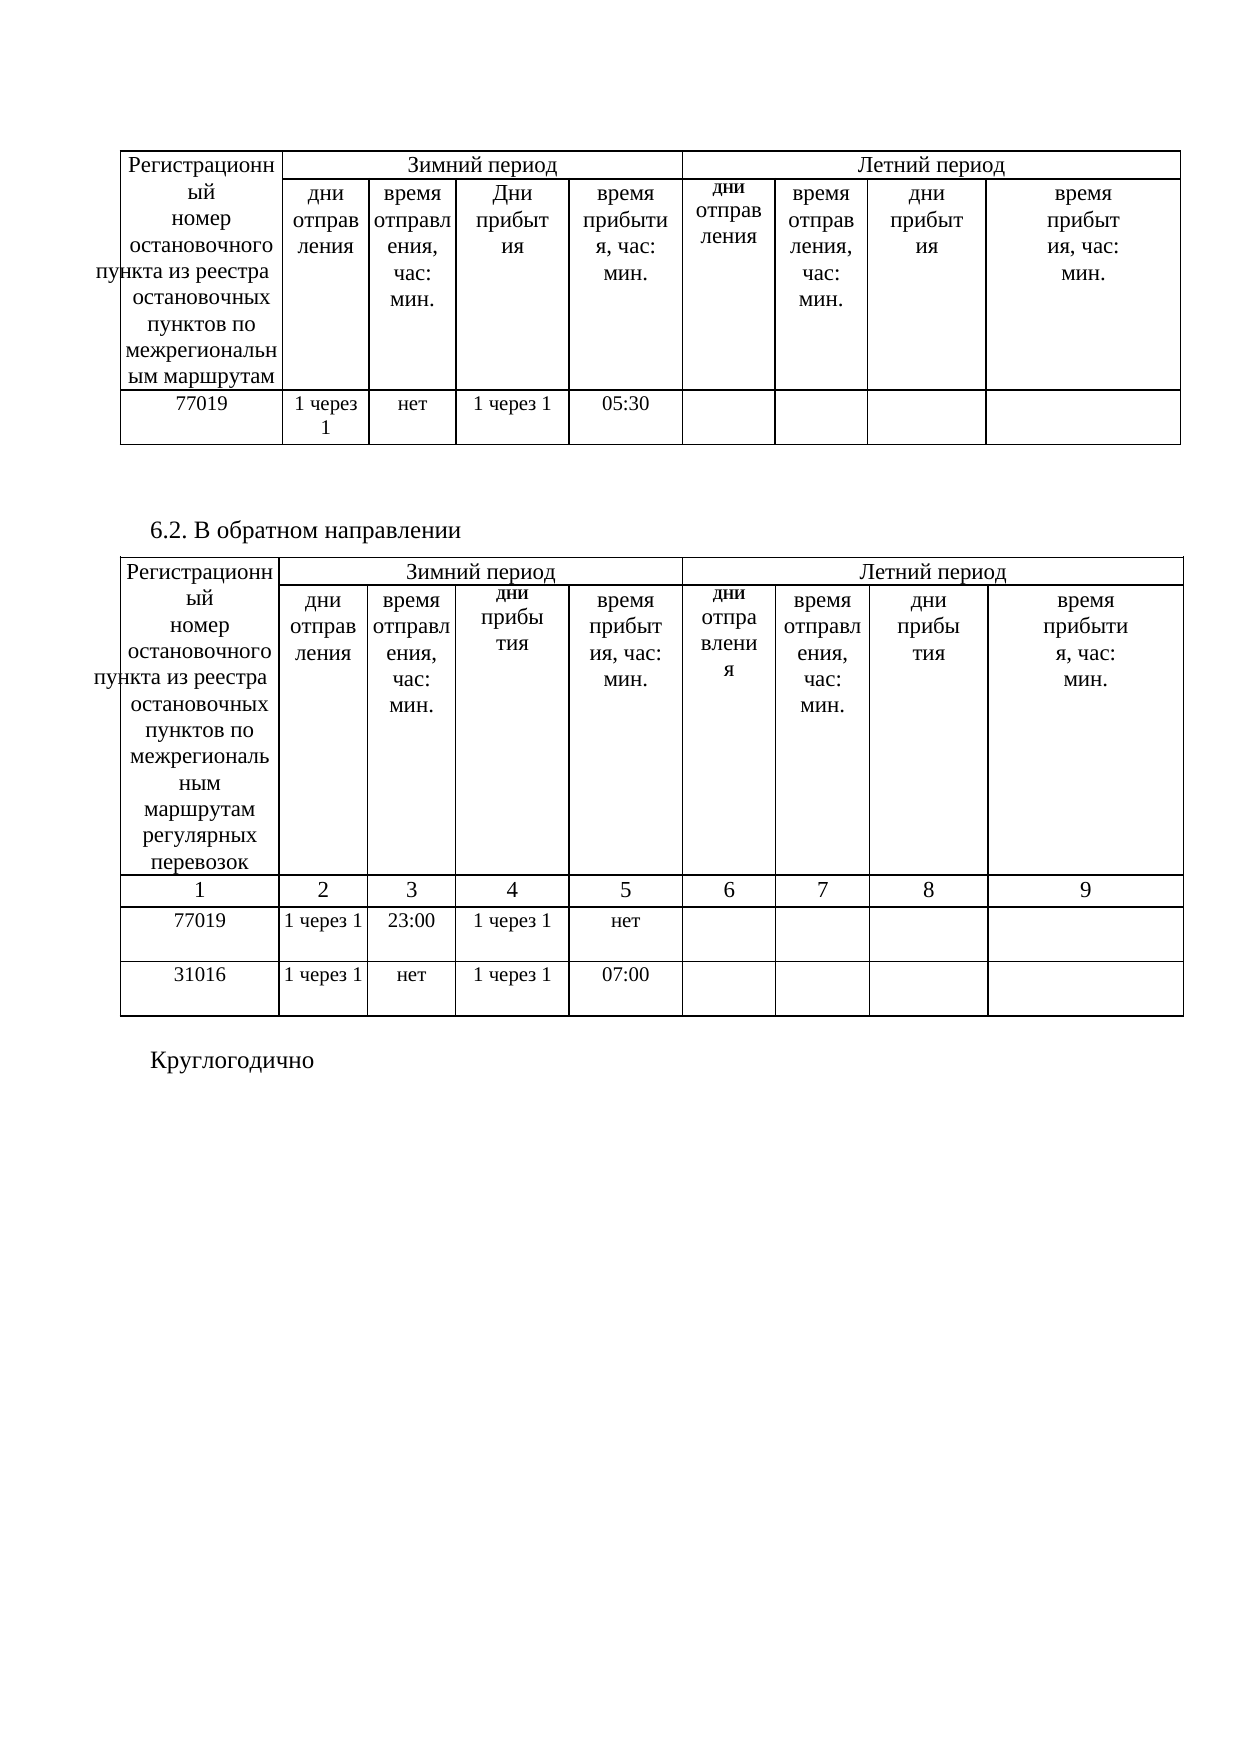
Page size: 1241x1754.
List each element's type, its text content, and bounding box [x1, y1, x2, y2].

table_header Летний период [683, 558, 1183, 584]
table_header Регистрационный номер остановочного пункта из реестра остановочных пунктов по межрегиональным маршрутам регулярных перевозок [121, 558, 278, 874]
table_cell [989, 908, 1183, 961]
text 6.2. В обратном направлении [150, 515, 1090, 544]
table_cell нет [570, 908, 682, 961]
table_cell 9 [989, 876, 1183, 906]
table_cell [989, 962, 1183, 1015]
table_header Зимний период [283, 152, 682, 178]
table_cell дни отправ ления [283, 180, 368, 389]
table_cell 31016 [121, 962, 278, 1015]
table_cell ДНИ отпра влени я [683, 586, 775, 874]
table_cell время прибыт ия, час: мин. [987, 180, 1180, 389]
table_cell 6 [683, 876, 775, 906]
table_cell 7 [776, 876, 869, 906]
table_cell время прибыт ия, час: мин. [570, 586, 682, 874]
table_cell [776, 962, 869, 1015]
table_cell 1 через 1 [456, 962, 568, 1015]
table_cell [870, 908, 987, 961]
table_cell 77019 [121, 391, 282, 444]
table_cell 1 [121, 876, 278, 906]
table_cell [870, 962, 987, 1015]
table_cell 23:00 [368, 908, 455, 961]
table_cell 1 через 1 [457, 391, 568, 444]
table_cell дни отправ ления [280, 586, 367, 874]
table_cell 4 [456, 876, 568, 906]
table_cell 1 через 1 [280, 962, 367, 1015]
table_cell 77019 [121, 908, 278, 961]
table_cell ДНИ отправ ления [683, 180, 774, 389]
table_cell время прибыти я, час: мин. [570, 180, 682, 389]
table_cell время отправл ения, час: мин. [776, 586, 869, 874]
table_cell время отправл ения, час: мин. [370, 180, 455, 389]
table_cell [776, 908, 869, 961]
table_cell 1 через 1 [283, 391, 368, 444]
table_cell дни прибы тия [870, 586, 987, 874]
table_cell нет [368, 962, 455, 1015]
table_cell время прибыти я, час: мин. [989, 586, 1183, 874]
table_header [121, 152, 282, 389]
table_cell 05:30 [570, 391, 682, 444]
table_cell 5 [570, 876, 682, 906]
table_cell 8 [870, 876, 987, 906]
table_cell [683, 908, 775, 961]
table_cell Дни прибыт ия [457, 180, 568, 389]
table_cell 2 [280, 876, 367, 906]
table_cell ДНИ прибы тия [456, 586, 568, 874]
table_header Летний период [683, 152, 1180, 178]
table_cell дни прибыт ия [868, 180, 985, 389]
table_cell 07:00 [570, 962, 682, 1015]
table_cell 3 [368, 876, 455, 906]
table_cell нет [370, 391, 455, 444]
table_cell время отправл ения, час: мин. [368, 586, 455, 874]
table_cell [987, 391, 1180, 444]
table_cell время отправ ления, час: мин. [776, 180, 867, 389]
table_cell 1 через 1 [280, 908, 367, 961]
table_cell [683, 962, 775, 1015]
table_cell [776, 391, 867, 444]
table_header Зимний период [280, 558, 682, 584]
text Круглогодично [150, 1045, 1090, 1074]
table_cell [868, 391, 985, 444]
table_cell 1 через 1 [456, 908, 568, 961]
table_cell [683, 391, 774, 444]
